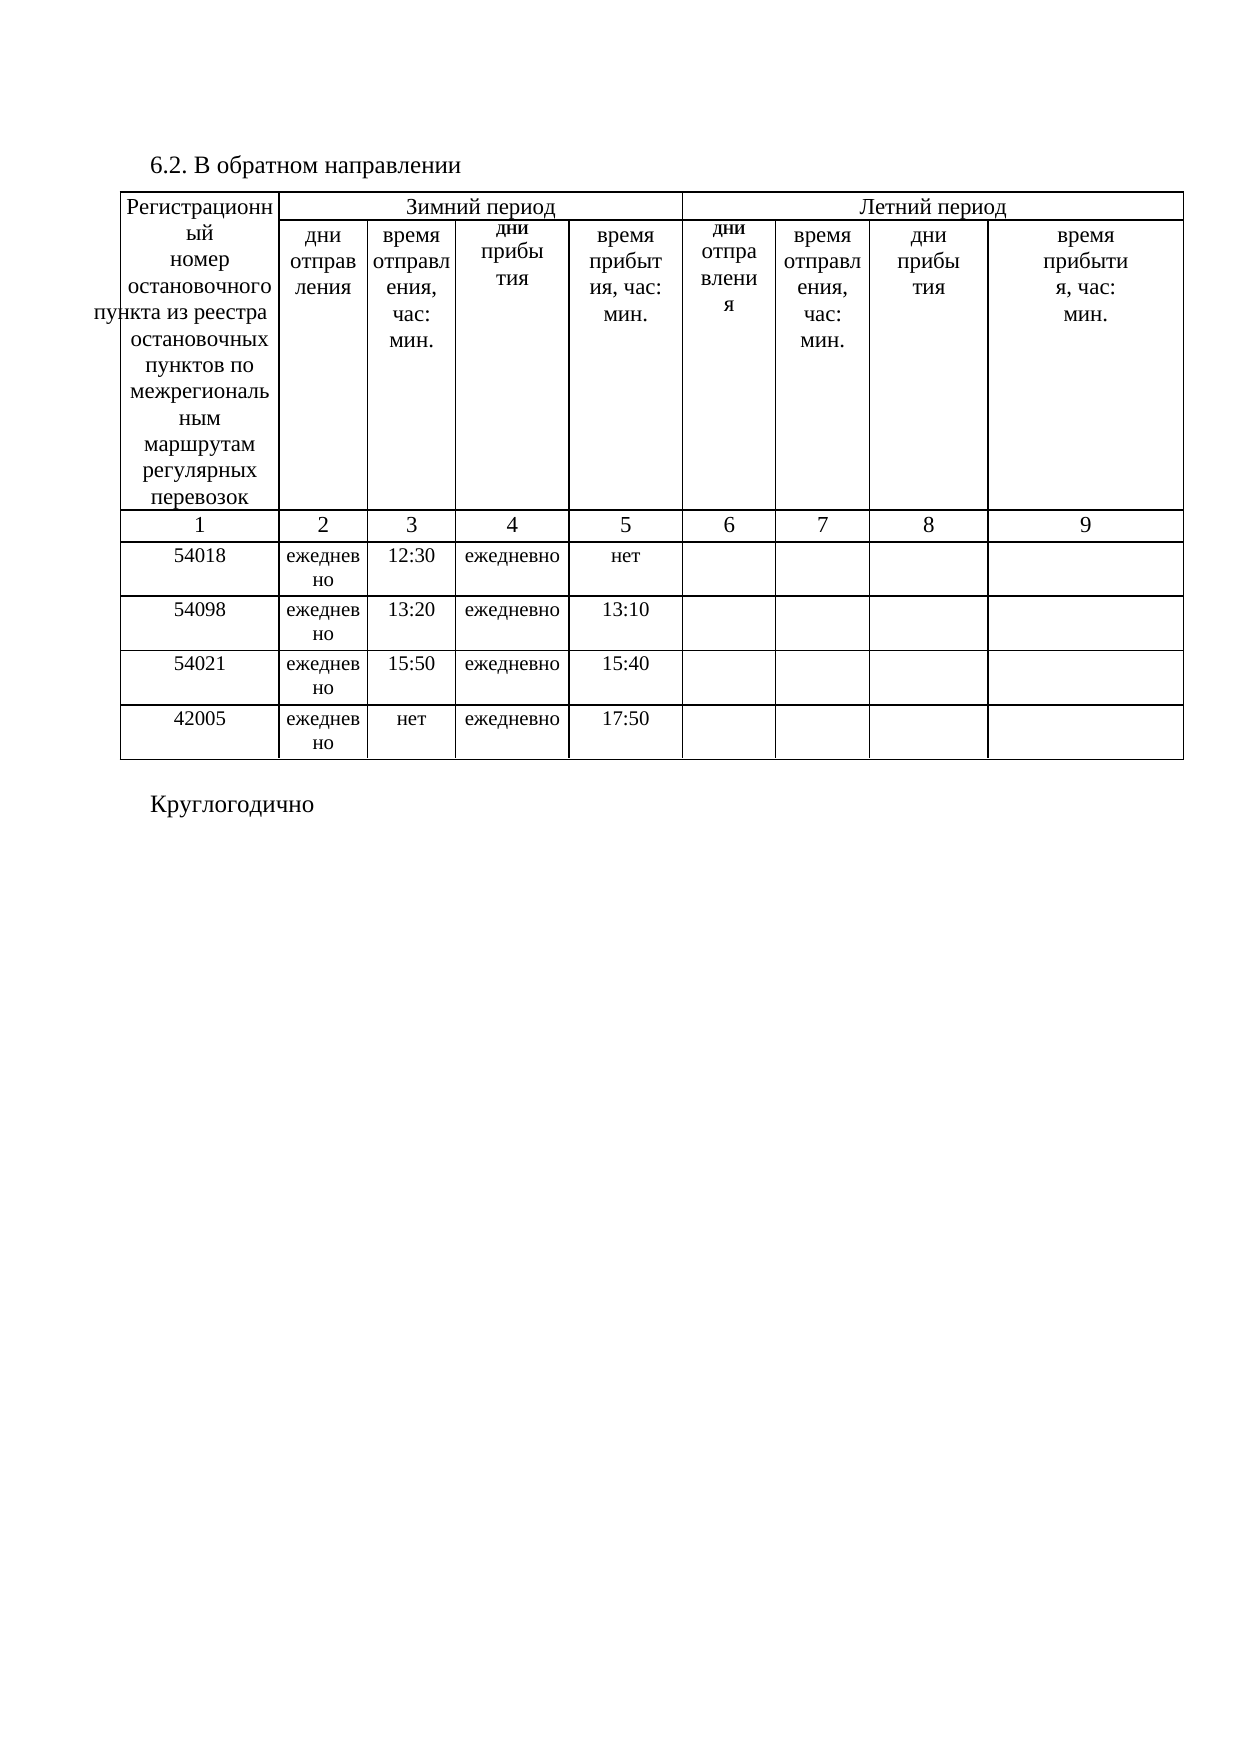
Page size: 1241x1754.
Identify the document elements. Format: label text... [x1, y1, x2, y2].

table_cell 54021 [121, 651, 278, 704]
table_cell ежедневно [280, 543, 367, 595]
table_cell ежедневно [456, 597, 568, 650]
table_cell ежедневно [456, 543, 568, 595]
table_cell 54018 [121, 543, 278, 595]
table_cell 17:50 [570, 706, 682, 758]
table_cell ежедневно [280, 706, 367, 758]
table_cell нет [570, 543, 682, 595]
table_header Зимний период [280, 193, 682, 219]
table_cell 15:50 [368, 651, 455, 704]
table_cell дни отправ ления [280, 221, 367, 509]
table_cell [683, 651, 775, 704]
table_cell 4 [456, 511, 568, 541]
table_cell [776, 706, 869, 758]
table_cell [870, 706, 987, 758]
table_cell время прибыт ия, час: мин. [570, 221, 682, 509]
table_cell [989, 543, 1183, 595]
table_cell 12:30 [368, 543, 455, 595]
table_cell [683, 706, 775, 758]
table_cell [870, 543, 987, 595]
table_cell [683, 597, 775, 650]
table_cell ежедневно [280, 597, 367, 650]
table_cell ежедневно [280, 651, 367, 704]
table_cell 5 [570, 511, 682, 541]
table_cell [776, 543, 869, 595]
table_cell [989, 597, 1183, 650]
table_cell ежедневно [456, 706, 568, 758]
table_cell [989, 651, 1183, 704]
table_cell время отправл ения, час: мин. [368, 221, 455, 509]
table_cell время прибыти я, час: мин. [989, 221, 1183, 509]
table_cell 6 [683, 511, 775, 541]
table_cell 7 [776, 511, 869, 541]
table_cell 1 [121, 511, 278, 541]
table_cell 42005 [121, 706, 278, 758]
table_cell 3 [368, 511, 455, 541]
table_cell [683, 543, 775, 595]
table_cell 54098 [121, 597, 278, 650]
table_cell [870, 597, 987, 650]
table_cell 9 [989, 511, 1183, 541]
text 6.2. В обратном направлении [150, 150, 1090, 179]
table_cell [776, 651, 869, 704]
table_cell время отправл ения, час: мин. [776, 221, 869, 509]
table_cell 15:40 [570, 651, 682, 704]
table_header Летний период [683, 193, 1183, 219]
table_cell 2 [280, 511, 367, 541]
table_cell ДНИ отпра влени я [683, 221, 775, 509]
table_cell [776, 597, 869, 650]
table_cell [870, 651, 987, 704]
table_cell ежедневно [456, 651, 568, 704]
table_cell ДНИ прибы тия [456, 221, 568, 509]
table_cell дни прибы тия [870, 221, 987, 509]
table_cell 13:20 [368, 597, 455, 650]
text Круглогодично [150, 789, 1090, 817]
table_cell 8 [870, 511, 987, 541]
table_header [121, 193, 278, 509]
table_cell нет [368, 706, 455, 758]
table_cell [989, 706, 1183, 758]
table_cell 13:10 [570, 597, 682, 650]
